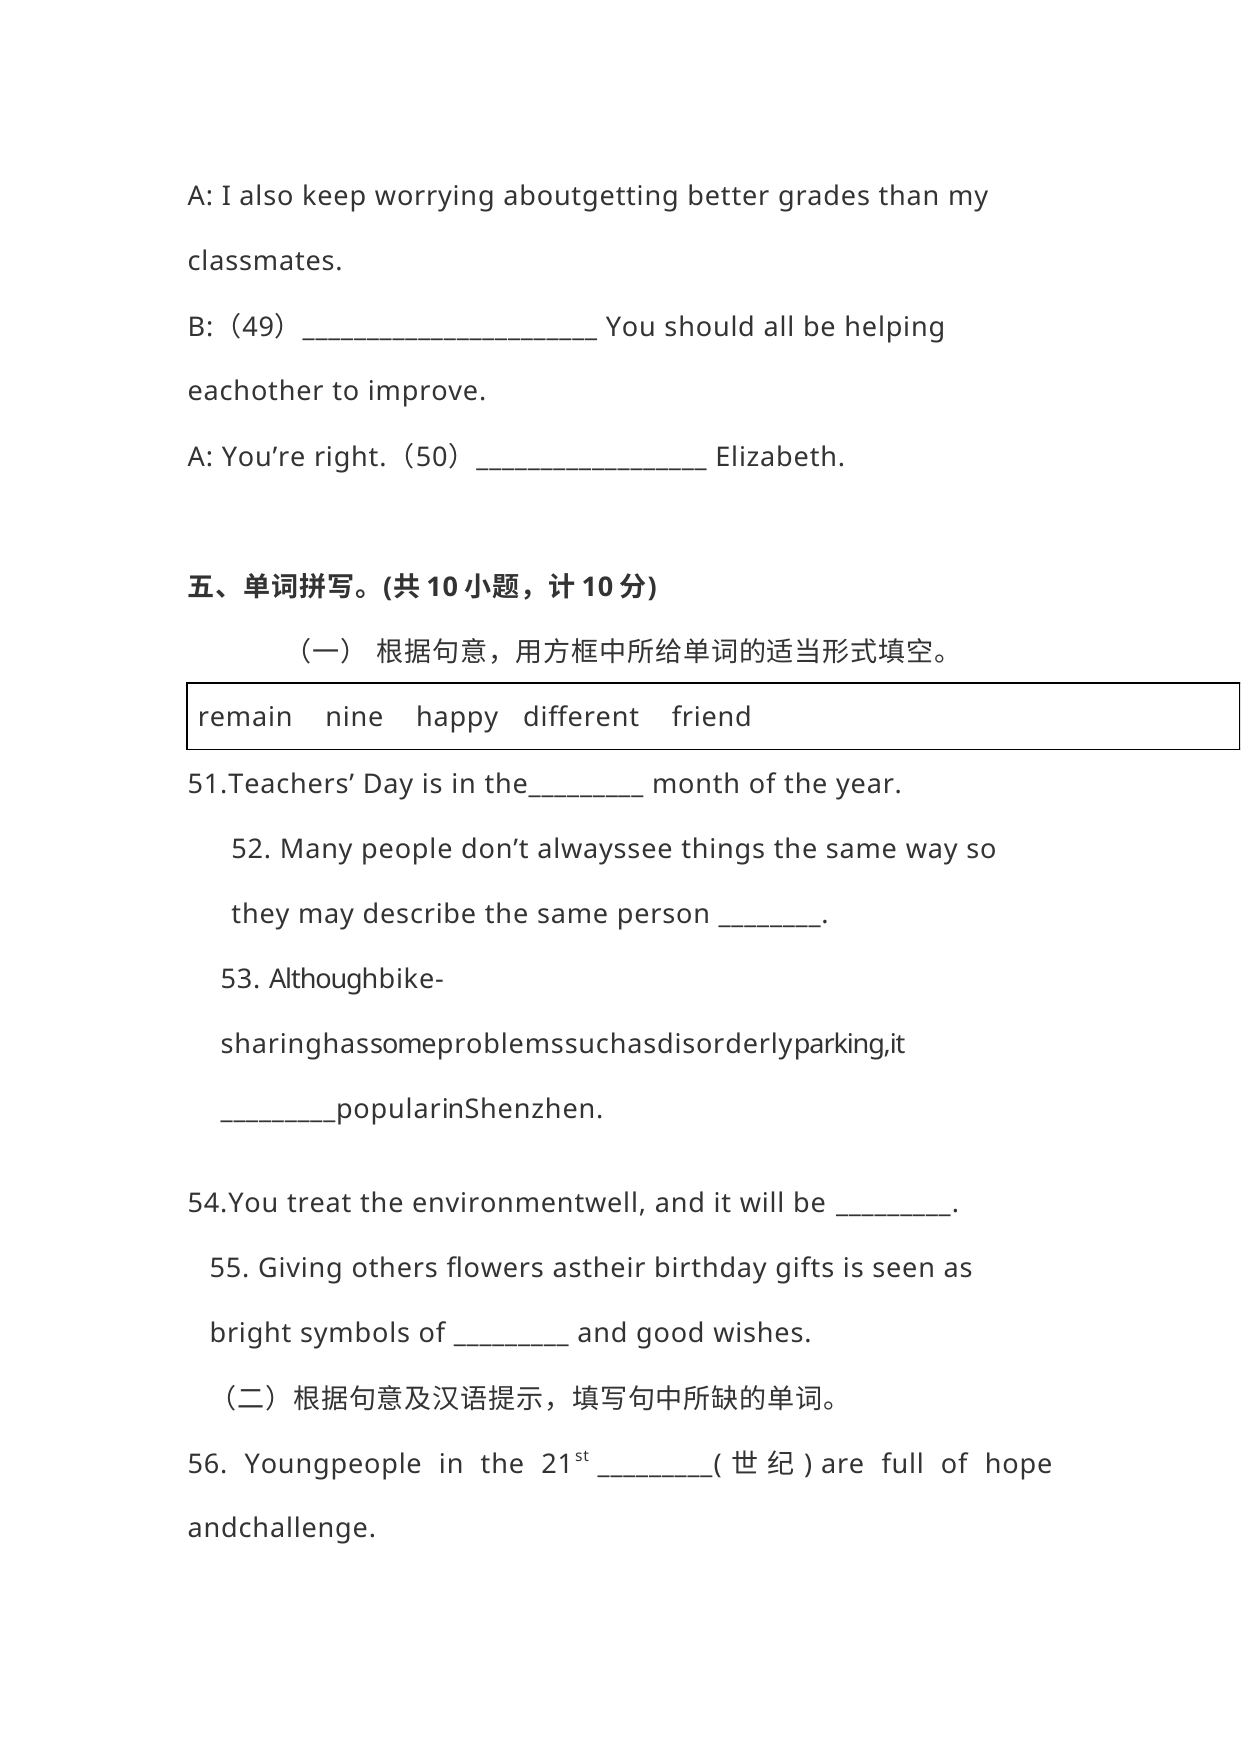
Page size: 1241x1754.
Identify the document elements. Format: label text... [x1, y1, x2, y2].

text A: I also keep worrying aboutgetting better grades than my classmates. [187, 162, 1053, 292]
text 56. Youngpeople in the 21st _________(世纪) are full of hope andchallenge. [187, 1429, 1053, 1559]
text 51.Teachers’ Day is in the_________ month of the year. [187, 750, 1053, 815]
text 五、单词拼写。(共10小题，计10分) [187, 552, 1053, 617]
text 53. Althoughbike-sharinghassomeproblemssuchasdisorderlyparking,it _________popularinShenzhen. [220, 945, 1053, 1140]
text A: You’re right.（50）__________________ Elizabeth. [187, 422, 1053, 487]
text 54.You treat the environmentwell, and it will be _________. [187, 1169, 1053, 1234]
text 52. Many people don’t alwayssee things the same way so they may describe the same person ________. [231, 815, 1053, 945]
text B:（49）_______________________ You should all be helping eachother to improve. [187, 292, 1053, 422]
text 55. Giving others flowers astheir birthday gifts is seen as bright symbols of _________ and good wishes. [209, 1234, 1053, 1364]
text （二）根据句意及汉语提示，填写句中所缺的单词。 [187, 1364, 1053, 1429]
table_header remain nine happy different friend [188, 684, 1239, 748]
text （一） 根据句意，用方框中所给单词的适当形式填空。 [284, 617, 1053, 682]
